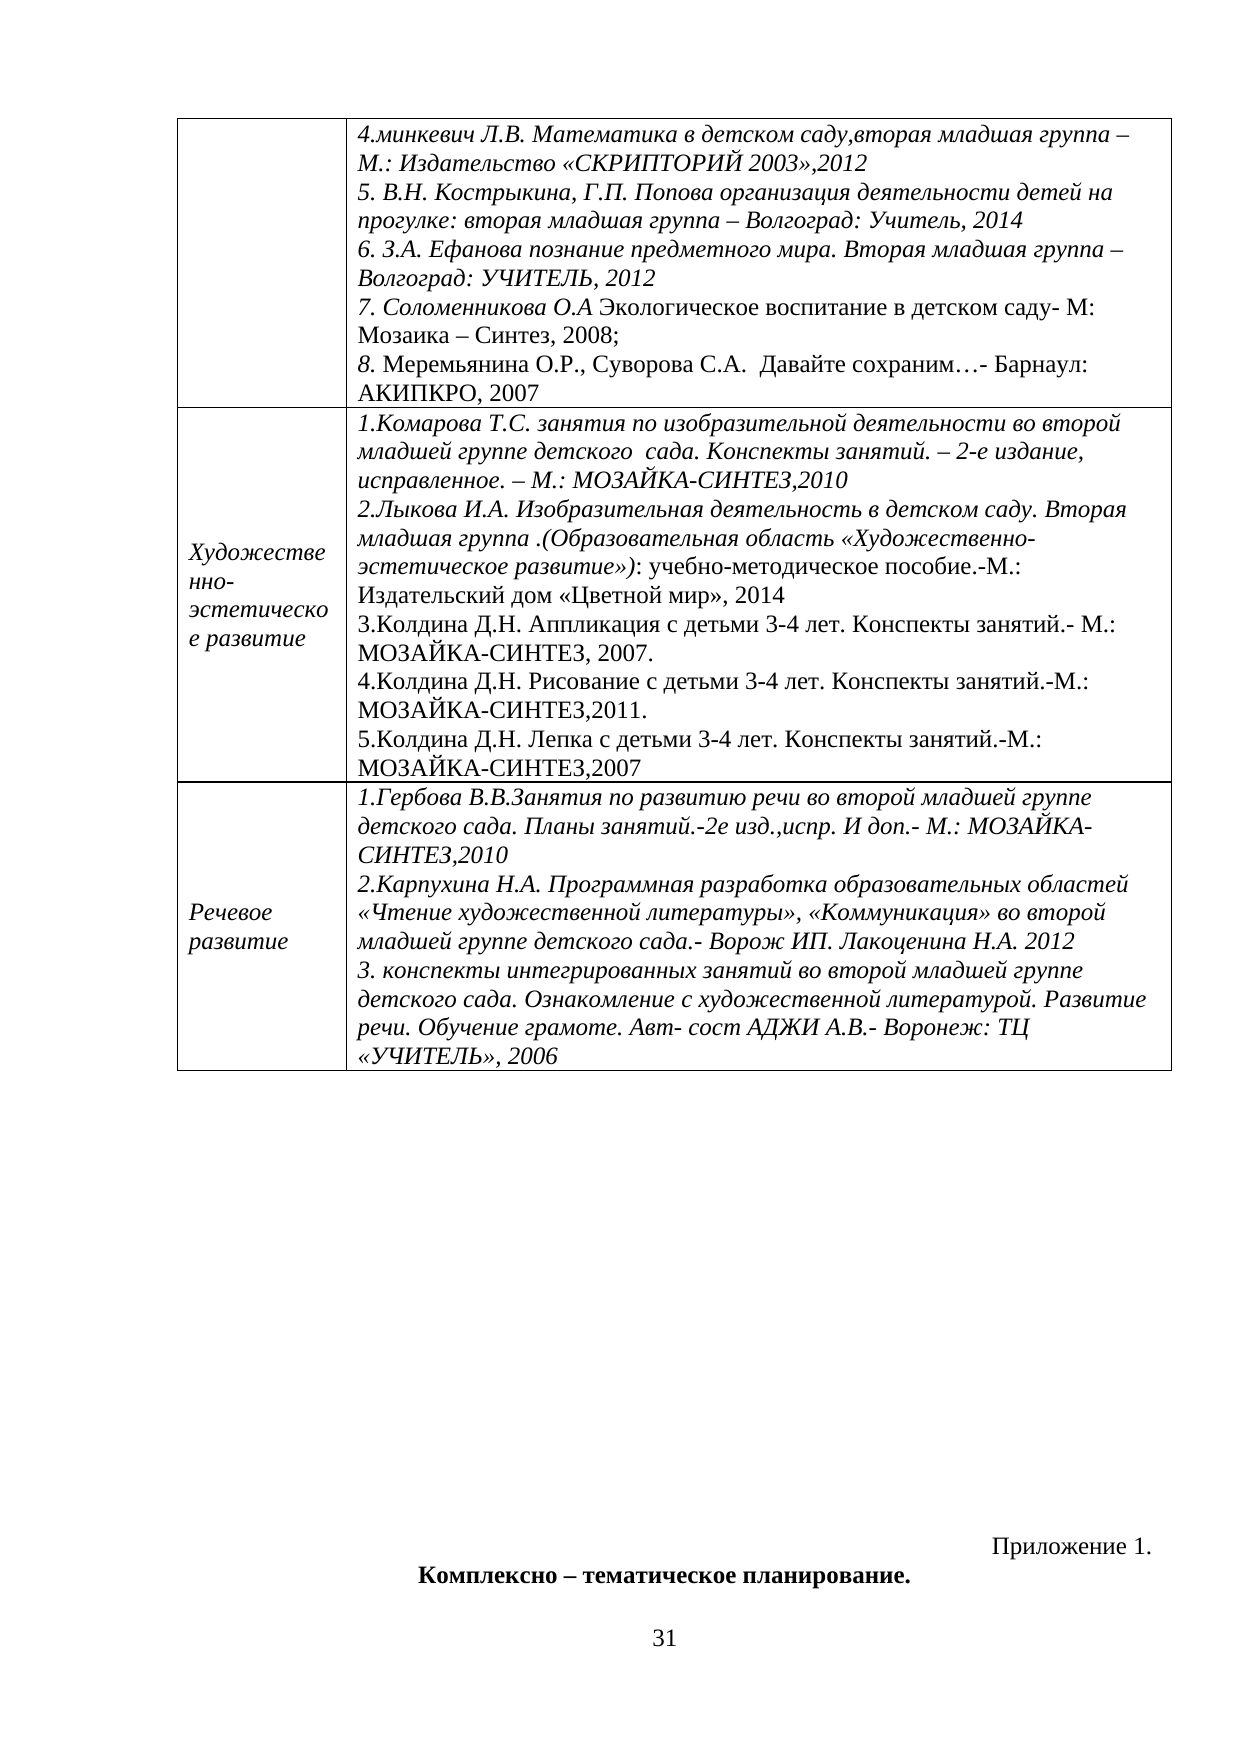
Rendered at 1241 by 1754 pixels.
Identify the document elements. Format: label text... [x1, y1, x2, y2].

text Комплексно – тематическое планирование. [177, 1560, 1152, 1588]
table_cell 1.Гербова В.В.Занятия по развитию речи во второй младшей группе детского сада. Планы занятий.-2е изд.,испр. И доп.- М.: МОЗАЙКА-СИНТЕЗ,2010 2.Карпухина Н.А. Программная разработка образовательных областей «Чтение художественной литературы», «Коммуникация» во второй младшей группе детского сада.- Ворож ИП. Лакоценина Н.А. 2012 3. конспекты интегрированных занятий во второй младшей группе детского сада. Ознакомление с художественной литературой. Развитие речи. Обучение грамоте. Авт- сост АДЖИ А.В.- Воронеж: ТЦ «УЧИТЕЛЬ», 2006 [347, 783, 1171, 1070]
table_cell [178, 119, 346, 407]
table_cell 1.Комарова Т.С. занятия по изобразительной деятельности во второй младшей группе детского сада. Конспекты занятий. – 2-е издание, исправленное. – М.: МОЗАЙКА-СИНТЕЗ,2010 2.Лыкова И.А. Изобразительная деятельность в детском саду. Вторая младшая группа .(Образовательная область «Художественно-эстетическое развитие»): учебно-методическое пособие.-М.: Издательский дом «Цветной мир», 2014 3.Колдина Д.Н. Аппликация с детьми 3-4 лет. Конспекты занятий.- М.: МОЗАЙКА-СИНТЕЗ, 2007. 4.Колдина Д.Н. Рисование с детьми 3-4 лет. Конспекты занятий.-М.: МОЗАЙКА-СИНТЕЗ,2011. 5.Колдина Д.Н. Лепка с детьми 3-4 лет. Конспекты занятий.-М.: МОЗАЙКА-СИНТЕЗ,2007 [347, 408, 1171, 781]
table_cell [347, 119, 1171, 407]
table_cell Художественно-эстетическое развитие [178, 408, 346, 781]
table_cell Речевое развитие [178, 783, 346, 1070]
text Приложение 1. [177, 1531, 1152, 1560]
